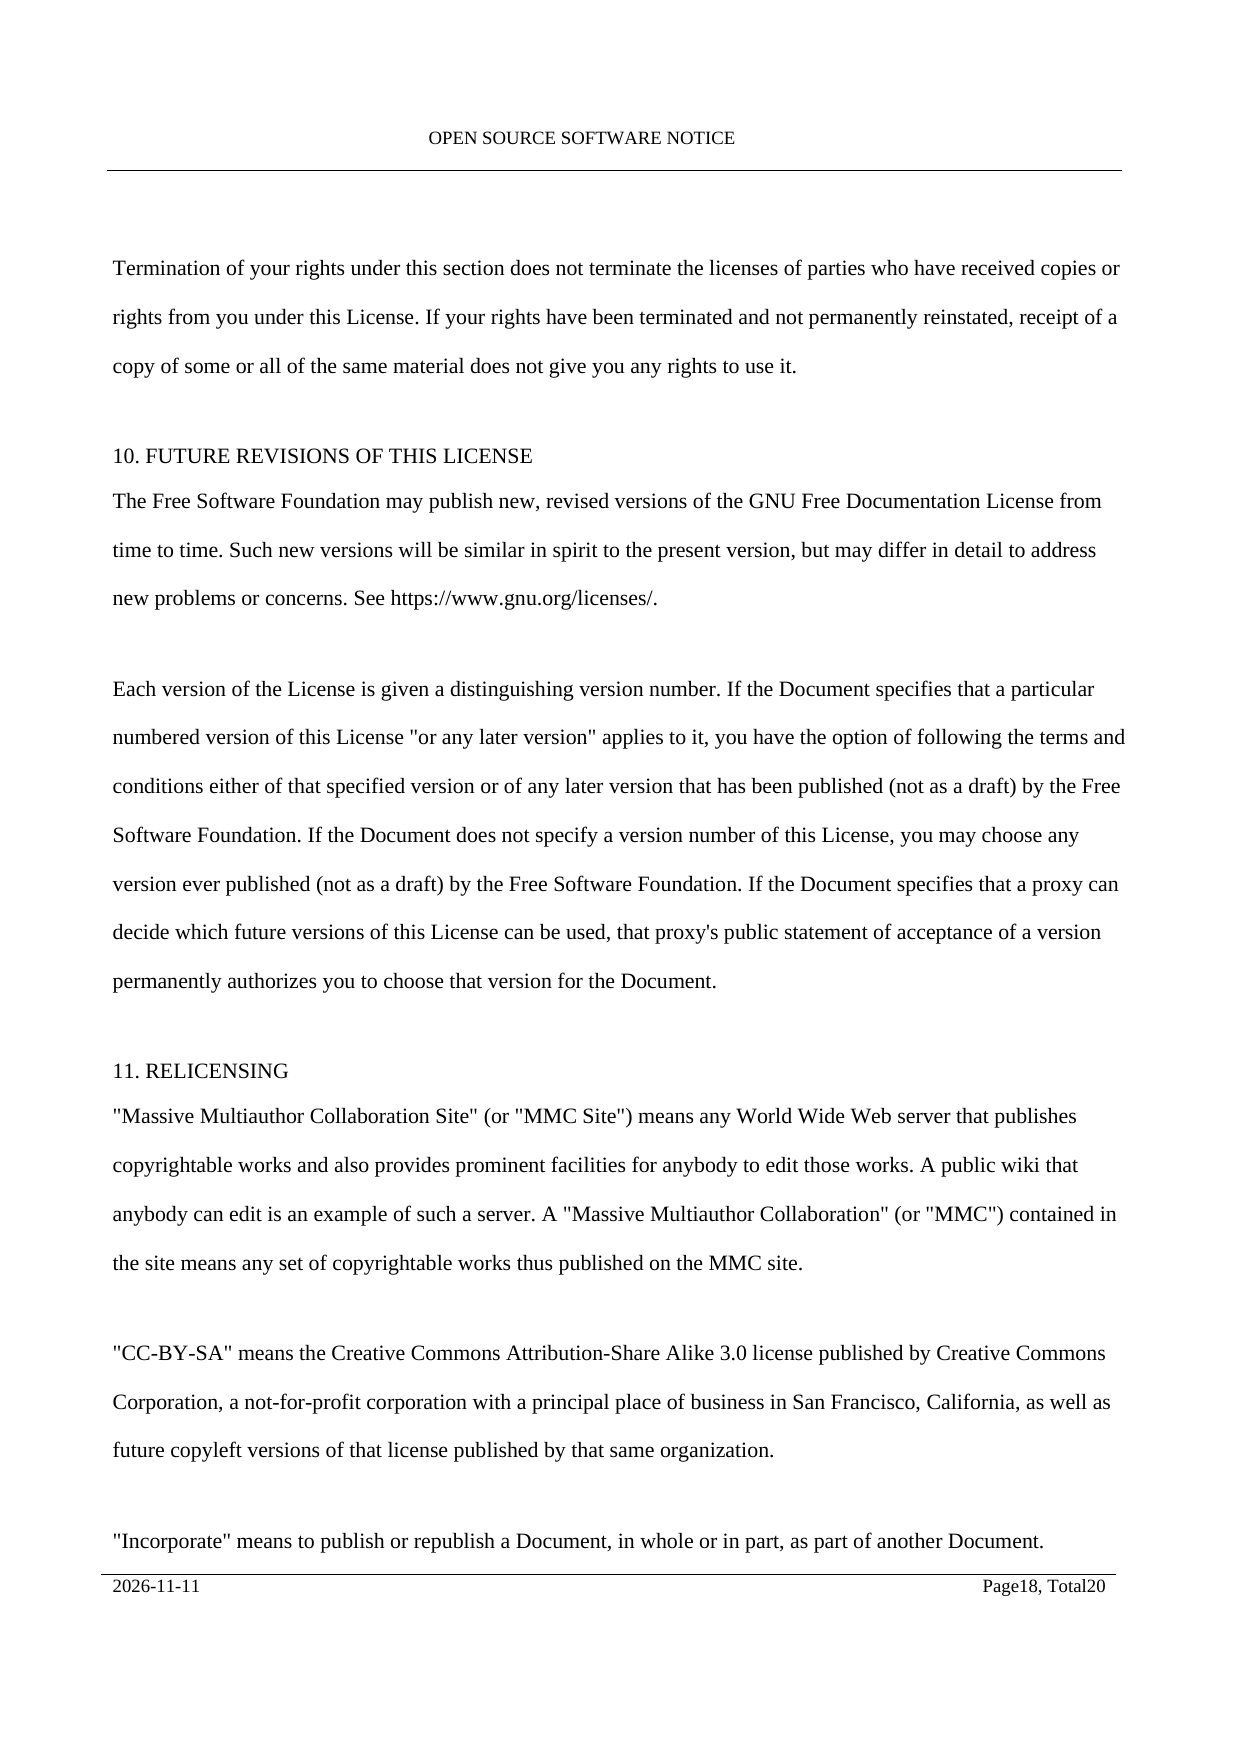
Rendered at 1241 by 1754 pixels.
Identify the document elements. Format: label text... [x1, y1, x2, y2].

text "Massive Multiauthor Collaboration Site" (or "MMC Site") means any World Wide Web server that publishes copyrightable works and also provides prominent facilities for anybody to edit those works. A public wiki that anybody can edit is an example of such a server. A "Massive Multiauthor Collaboration" (or "MMC") contained in the site means any set of copyrightable works thus published on the MMC site. [112, 1100, 1128, 1278]
text "CC-BY-SA" means the Creative Commons Attribution-Share Alike 3.0 license published by Creative Commons Corporation, a not-for-profit corporation with a principal place of business in San Francisco, California, as well as future copyleft versions of that license published by that same organization. [112, 1336, 1128, 1466]
text Termination of your rights under this section does not terminate the licenses of parties who have received copies or rights from you under this License. If your rights have been terminated and not permanently reinstated, receipt of a copy of some or all of the same material does not give you any rights to use it. [112, 251, 1128, 381]
text "Incorporate" means to publish or republish a Document, in whole or in part, as part of another Document. [112, 1524, 1128, 1556]
text The Free Software Foundation may publish new, revised versions of the GNU Free Documentation License from time to time. Such new versions will be similar in spirit to the present version, but may differ in detail to address new problems or concerns. See https://www.gnu.org/licenses/. [112, 484, 1128, 614]
text Each version of the License is given a distinguishing version number. If the Document specifies that a particular numbered version of this License "or any later version" applies to it, you have the option of following the terms and conditions either of that specified version or of any later version that has been published (not as a draft) by the Free Software Foundation. If the Document does not specify a version number of this License, you may choose any version ever published (not as a draft) by the Free Software Foundation. If the Document specifies that a proxy can decide which future versions of this License can be used, that proxy's public statement of acceptance of a version permanently authorizes you to choose that version for the Document. [112, 672, 1128, 997]
text 10. FUTURE REVISIONS OF THIS LICENSE [112, 439, 1128, 472]
text 11. RELICENSING [112, 1055, 1128, 1087]
